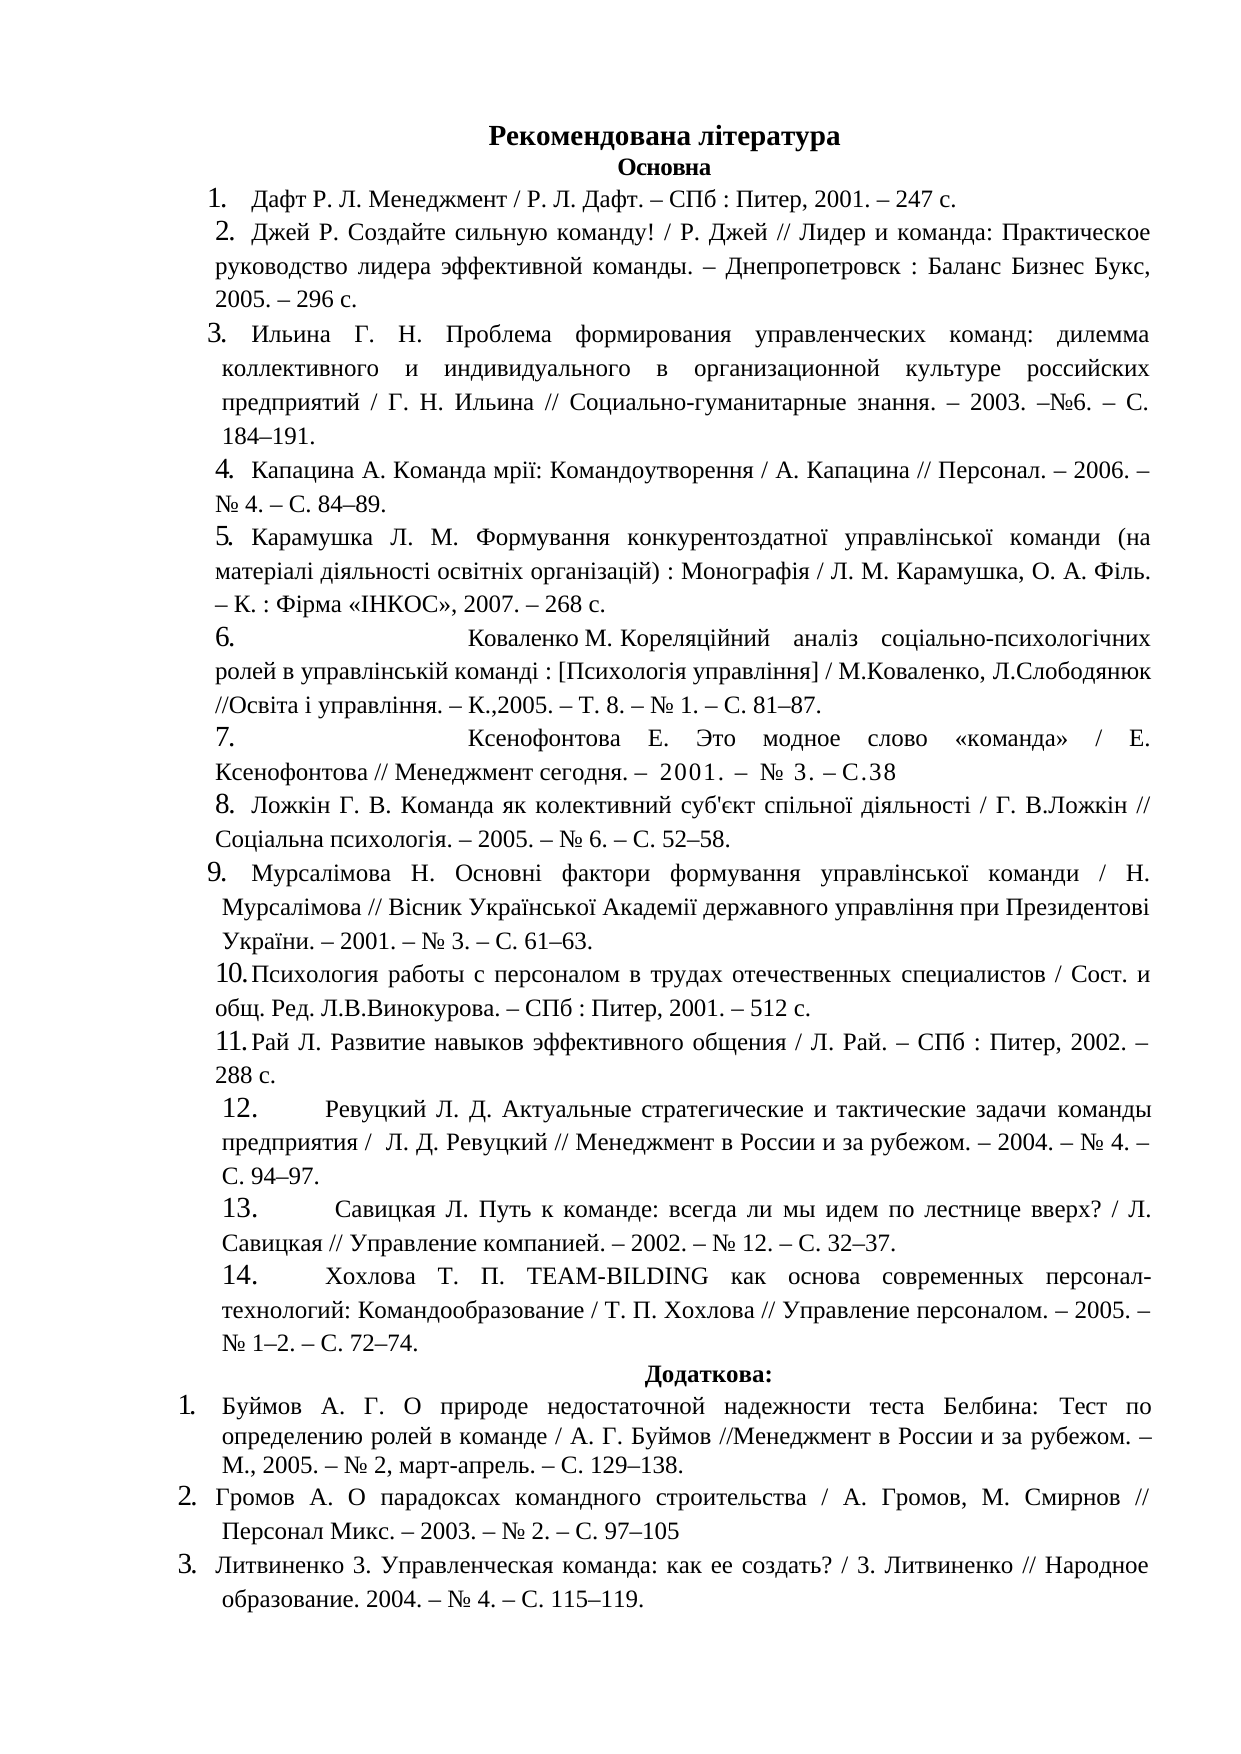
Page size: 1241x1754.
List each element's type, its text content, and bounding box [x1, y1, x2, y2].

list Литвиненко 3. Управленческая команда: как ее создать? / 3. Литвиненко // Народное образование. 2004. – № 4. – С. 115–119. [177, 1546, 1151, 1614]
list Ильина Г. Н. Проблема формирования управленческих команд: дилемма коллективного и индивидуального в организационной культуре российских предприятий / Г. Н. Ильина // Социально-гуманитарные знання. – 2003. –№6. – С. 184–191. [207, 315, 1150, 451]
text Рекомендована література [177, 118, 1152, 152]
list Коваленко М. Кореляційний аналіз соціально-психологічних ролей в управлінській команді : [Психологія управління] / М.Коваленко, Л.Слободянюк //Освіта і управління. – К.,2005. – Т. 8. – № 1. – С. 81–87. [215, 619, 1151, 720]
list Мурсалімова Н. Основні фактори формування управлінської команди / Н. Мурсалімова // Вісник Української Академії державного управління при Президентові України. – 2001. – № 3. – С. 61–63. [207, 854, 1151, 956]
text Основна [177, 152, 1152, 180]
list Рай Л. Развитие навыков эффективного общения / Л. Рай. – СПб : Питер, 2002. – 288 с. [215, 1023, 1149, 1090]
list Дафт Р. Л. Менеджмент / Р. Л. Дафт. – СПб : Питер, 2001. – 247 с. [177, 180, 1152, 214]
list Ксенофонтова Е. Это модное слово «команда» / Е. Ксенофонтова // Менеджмент сегодня. – 2001. – № 3. – С.38 [215, 720, 1151, 787]
list Капацина А. Команда мрії: Командоутворення / А. Капацина // Персонал. – 2006. – № 4. – С. 84–89. [215, 451, 1150, 519]
list Буймов А. Г. О природе недостаточной надежности теста Белбина: Тест по определению ролей в команде / А. Г. Буймов //Менеджмент в России и за рубежом. – М., 2005. – № 2, март-апрель. – С. 129–138. [177, 1387, 1152, 1478]
list Громов А. О парадоксах командного строительства / А. Громов, М. Смирнов // Персонал Микс. – 2003. – № 2. – С. 97–105 [177, 1478, 1150, 1546]
list Хохлова Т. П. ТЕАМ-BILDING как основа современных персонал-технологий: Командообразование / Т. П. Хохлова // Управление персоналом. – 2005. – № 1–2. – С. 72–74. [222, 1258, 1152, 1359]
list Карамушка Л. М. Формування конкурентоздатної управлінської команди (на матеріалі діяльності освітніх організацій) : Монографія / Л. М. Карамушка, О. А. Філь. – К. : Фірма «ІНКОС», 2007. – 268 с. [215, 519, 1152, 619]
list Ревуцкий Л. Д. Актуальные стратегические и тактические задачи команды предприятия / Л. Д. Ревуцкий // Менеджмент в России и за рубежом. – 2004. – № 4. – С. 94–97. [222, 1090, 1152, 1191]
text Додаткова: [177, 1359, 1152, 1387]
list Ложкін Г. В. Команда як колективний суб'єкт спільної діяльності / Г. В.Ложкін // Соціальна психологія. – 2005. – № 6. – С. 52–58. [215, 787, 1151, 854]
list Психология работы с персоналом в трудах отечественных специалистов / Сост. и общ. Ред. Л.В.Винокурова. – СПб : Питер, 2001. – 512 с. [215, 956, 1151, 1023]
list Савицкая Л. Путь к команде: всегда ли мы идем по лестнице вверх? / Л. Савицкая // Управление компанией. – 2002. – № 12. – С. 32–37. [222, 1191, 1152, 1258]
list Джей Р. Создайте сильную команду! / Р. Джей // Лидер и команда: Практическое руководство лидера эффективной команды. – Днепропетровск : Баланс Бизнес Букс, 2005. – 296 с. [215, 214, 1152, 314]
